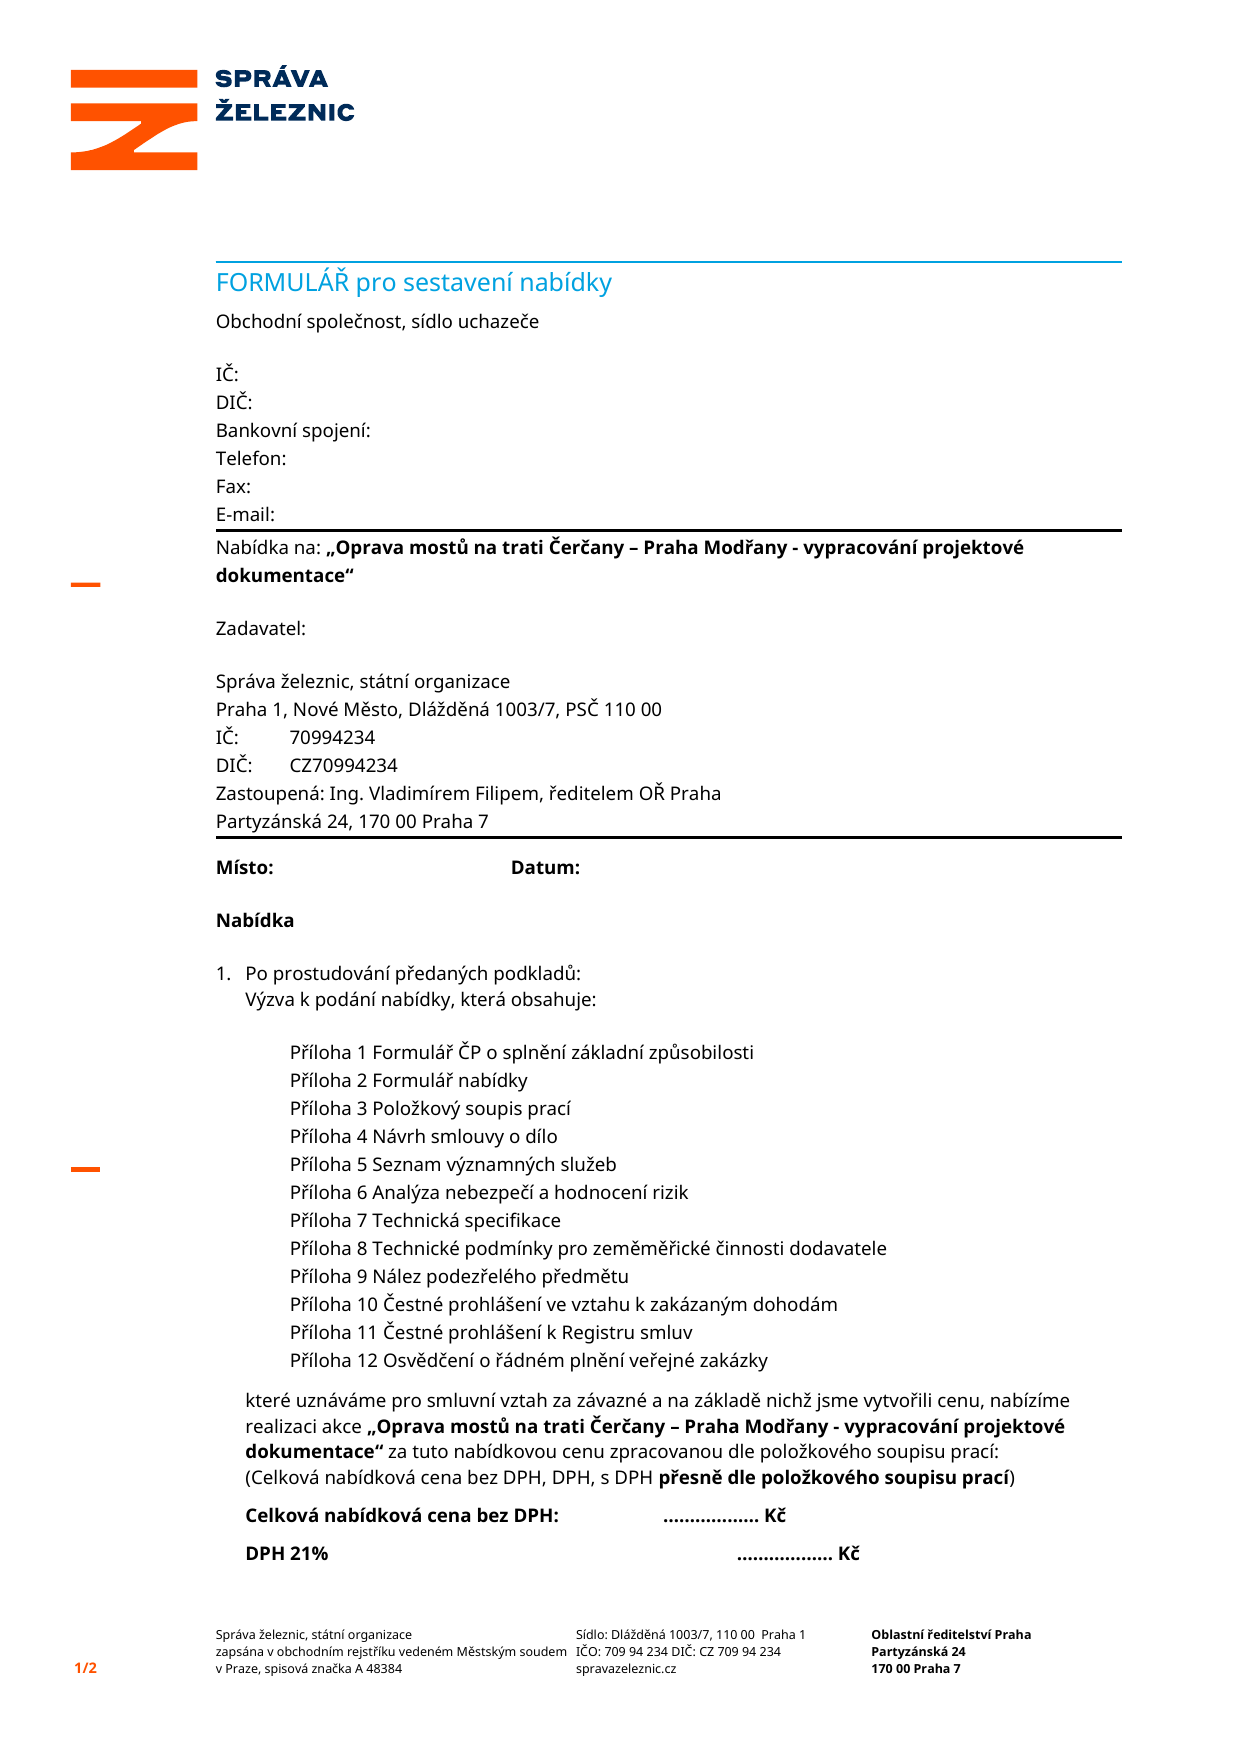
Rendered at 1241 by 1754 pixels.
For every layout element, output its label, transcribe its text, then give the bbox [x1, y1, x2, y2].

text E-mail: [216, 501, 1122, 529]
text Zadavatel: [216, 616, 1122, 641]
text IČ: 70994234 [216, 724, 1122, 750]
text DIČ: CZ70994234 [216, 753, 1122, 778]
text DIČ: [216, 389, 1122, 415]
text Příloha 8 Technické podmínky pro zeměměřické činnosti dodavatele [216, 1235, 1122, 1261]
text Příloha 4 Návrh smlouvy o dílo [216, 1123, 1122, 1148]
list Po prostudování předaných podkladů: [216, 960, 1122, 986]
text Bankovní spojení: [216, 417, 1122, 443]
text Příloha 11 Čestné prohlášení k Registru smluv [216, 1319, 1122, 1345]
text Fax: [216, 473, 1122, 499]
text Obchodní společnost, sídlo uchazeče [216, 308, 1122, 334]
text Partyzánská 24, 170 00 Praha 7 [216, 809, 1122, 836]
text Příloha 3 Položkový soupis prací [216, 1095, 1122, 1121]
text Příloha 7 Technická specifikace [216, 1207, 1122, 1233]
text Příloha 2 Formulář nabídky [216, 1067, 1122, 1092]
text Nabídka [216, 907, 1122, 933]
text Příloha 1 Formulář ČP o splnění základní způsobilosti [216, 1039, 1122, 1064]
text DPH 21% ……………… Kč [245, 1540, 1122, 1566]
subtitle FORMULÁŘ pro sestavení nabídky [216, 263, 1122, 298]
text IČ: [216, 361, 1122, 387]
text Příloha 5 Seznam významných služeb [216, 1151, 1122, 1177]
text Výzva k podání nabídky, která obsahuje: [216, 986, 1122, 1011]
text Nabídka na: „Oprava mostů na trati Čerčany – Praha Modřany - vypracování projektové dokumentace“ [216, 534, 1122, 588]
text Místo: Datum: [216, 854, 1122, 880]
text Zastoupená: Ing. Vladimírem Filipem, ředitelem OŘ Praha [216, 781, 1122, 806]
text Praha 1, Nové Město, Dlážděná 1003/7, PSČ 110 00 [216, 697, 1122, 722]
text Příloha 9 Nález podezřelého předmětu [216, 1263, 1122, 1289]
text Celková nabídková cena bez DPH: ……………… Kč [245, 1502, 1122, 1528]
text Příloha 6 Analýza nebezpečí a hodnocení rizik [216, 1179, 1122, 1204]
text které uznáváme pro smluvní vztah za závazné a na základě nichž jsme vytvořili cenu, nabízíme realizaci akce „Oprava mostů na trati Čerčany – Praha Modřany - vypracování projektové dokumentace“ za tuto nabídkovou cenu zpracovanou dle položkového soupisu prací: [245, 1388, 1122, 1464]
text Příloha 12 Osvědčení o řádném plnění veřejné zakázky [216, 1347, 1122, 1373]
text Telefon: [216, 445, 1122, 471]
text Příloha 10 Čestné prohlášení ve vztahu k zakázaným dohodám [216, 1291, 1122, 1317]
text Správa železnic, státní organizace [216, 668, 1122, 694]
text (Celková nabídková cena bez DPH, DPH, s DPH přesně dle položkového soupisu prací) [245, 1464, 1122, 1490]
